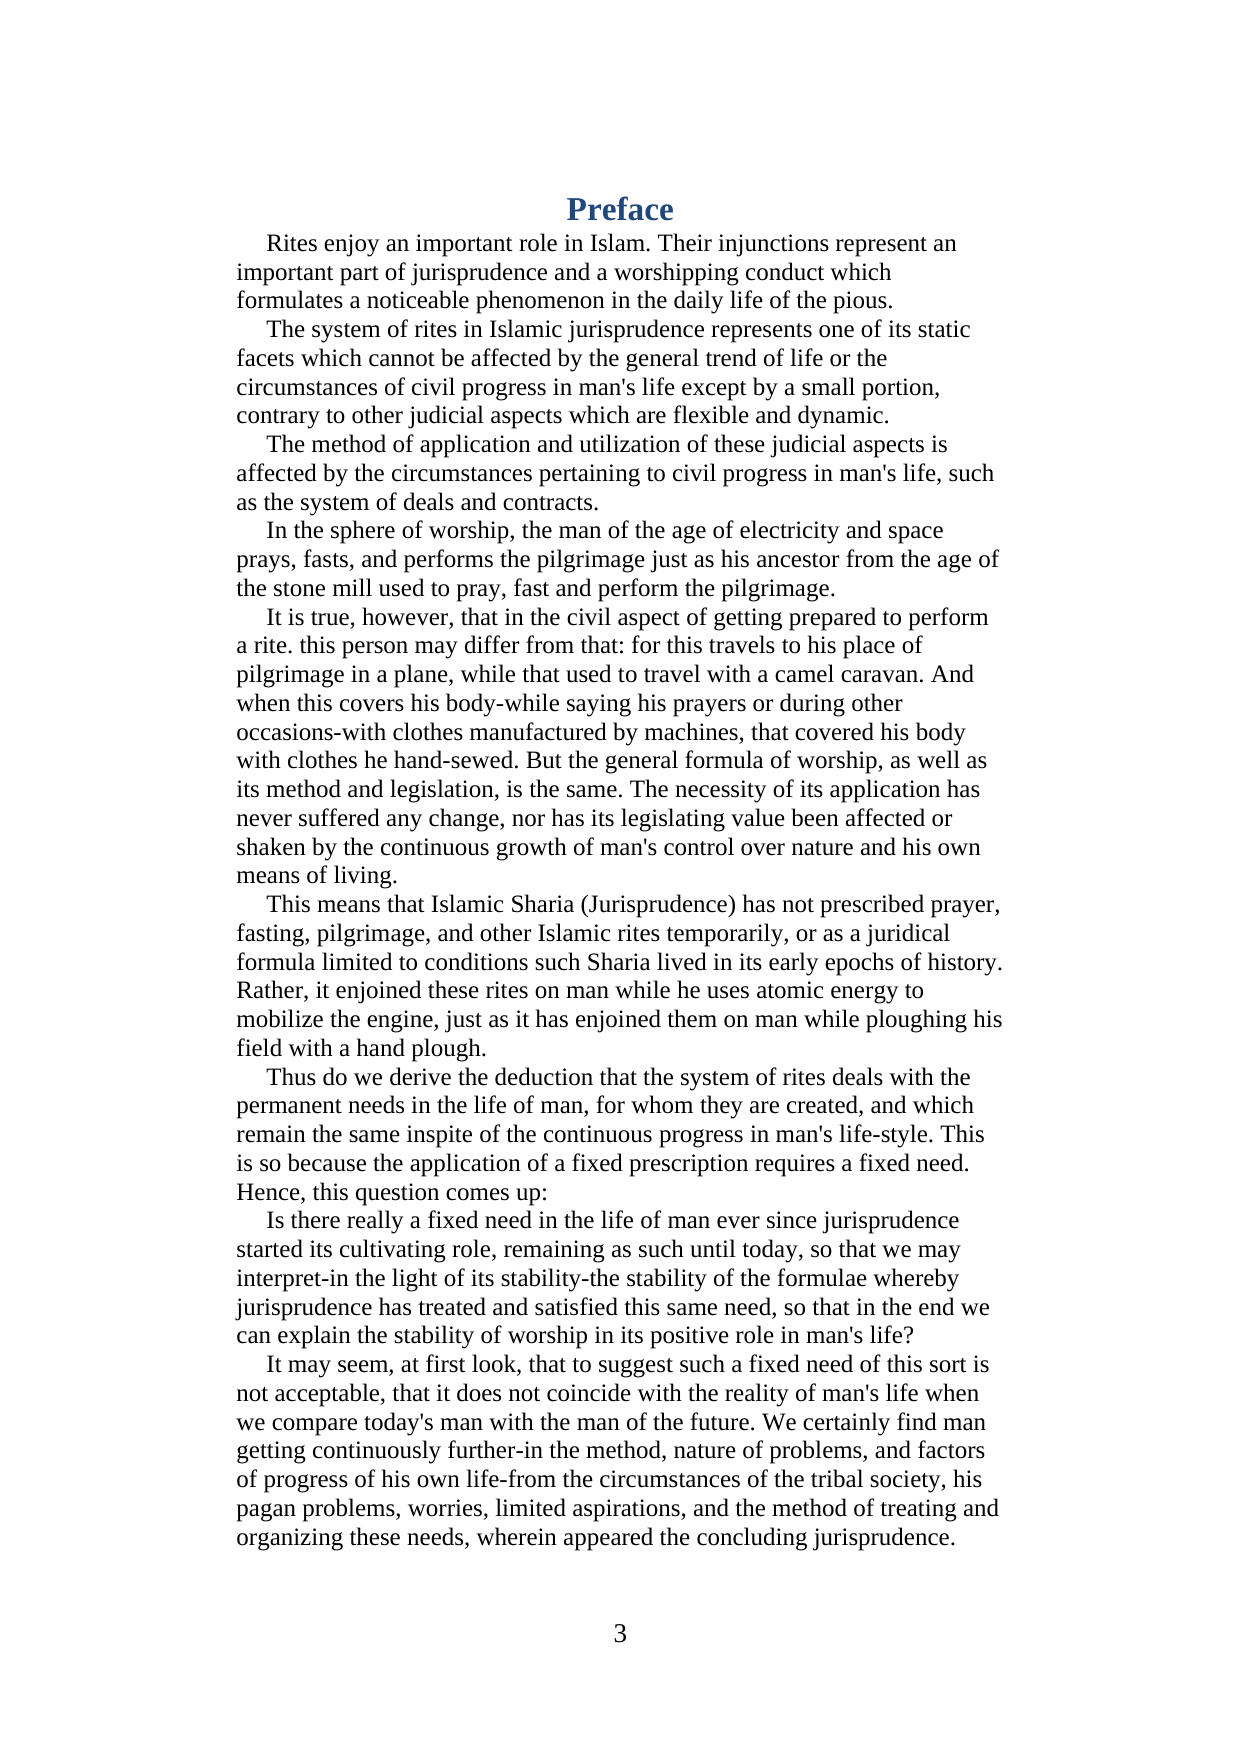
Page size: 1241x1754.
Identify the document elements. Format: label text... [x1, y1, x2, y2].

text This means that Islamic Sharia (Jurisprudence) has not prescribed prayer, fasting, pilgrimage, and other Islamic rites temporarily, or as a juridical formula limited to conditions such Sharia lived in its early epochs of history. Rather, it enjoined these rites on man while he uses atomic energy to mobilize the engine, just as it has enjoined them on man while ploughing his field with a hand plough. [236, 889, 1004, 1062]
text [236, 1349, 1004, 1551]
text The system of rites in Islamic jurisprudence represents one of its static facets which cannot be affected by the general trend of life or the circumstances of civil progress in man's life except by a small portion, contrary to other judicial aspects which are flexible and dynamic. [236, 314, 1004, 429]
subtitle Preface [236, 190, 1004, 228]
text It is true, however, that in the civil aspect of getting prepared to perform a rite. this person may differ from that: for this travels to his place of pilgrimage in a plane, while that used to travel with a camel caravan. And when this covers his body-while saying his prayers or during other occasions-with clothes manufactured by machines, that covered his body with clothes he hand-sewed. But the general formula of worship, as well as its method and legislation, is the same. The necessity of its application has never suffered any change, nor has its legislating value been affected or shaken by the continuous growth of man's control over nature and his own means of living. [236, 602, 1004, 889]
text Rites enjoy an important role in Islam. Their injunctions represent an important part of jurisprudence and a worshipping conduct which formulates a noticeable phenomenon in the daily life of the pious. [236, 228, 1004, 314]
text Thus do we derive the deduction that the system of rites deals with the permanent needs in the life of man, for whom they are created, and which remain the same inspite of the continuous progress in man's life-style. This is so because the application of a fixed prescription requires a fixed need. Hence, this question comes up: [236, 1062, 1004, 1206]
text In the sphere of worship, the man of the age of electricity and space prays, fasts, and performs the pilgrimage just as his ancestor from the age of the stone mill used to pray, fast and perform the pilgrimage. [236, 516, 1004, 602]
text Is there really a fixed need in the life of man ever since jurisprudence started its cultivating role, remaining as such until today, so that we may interpret-in the light of its stability-the stability of the formulae whereby jurisprudence has treated and satisfied this same need, so that in the end we can explain the stability of worship in its positive role in man's life? [236, 1206, 1004, 1349]
text The method of application and utilization of these judicial aspects is affected by the circumstances pertaining to civil progress in man's life, such as the system of deals and contracts. [236, 429, 1004, 516]
